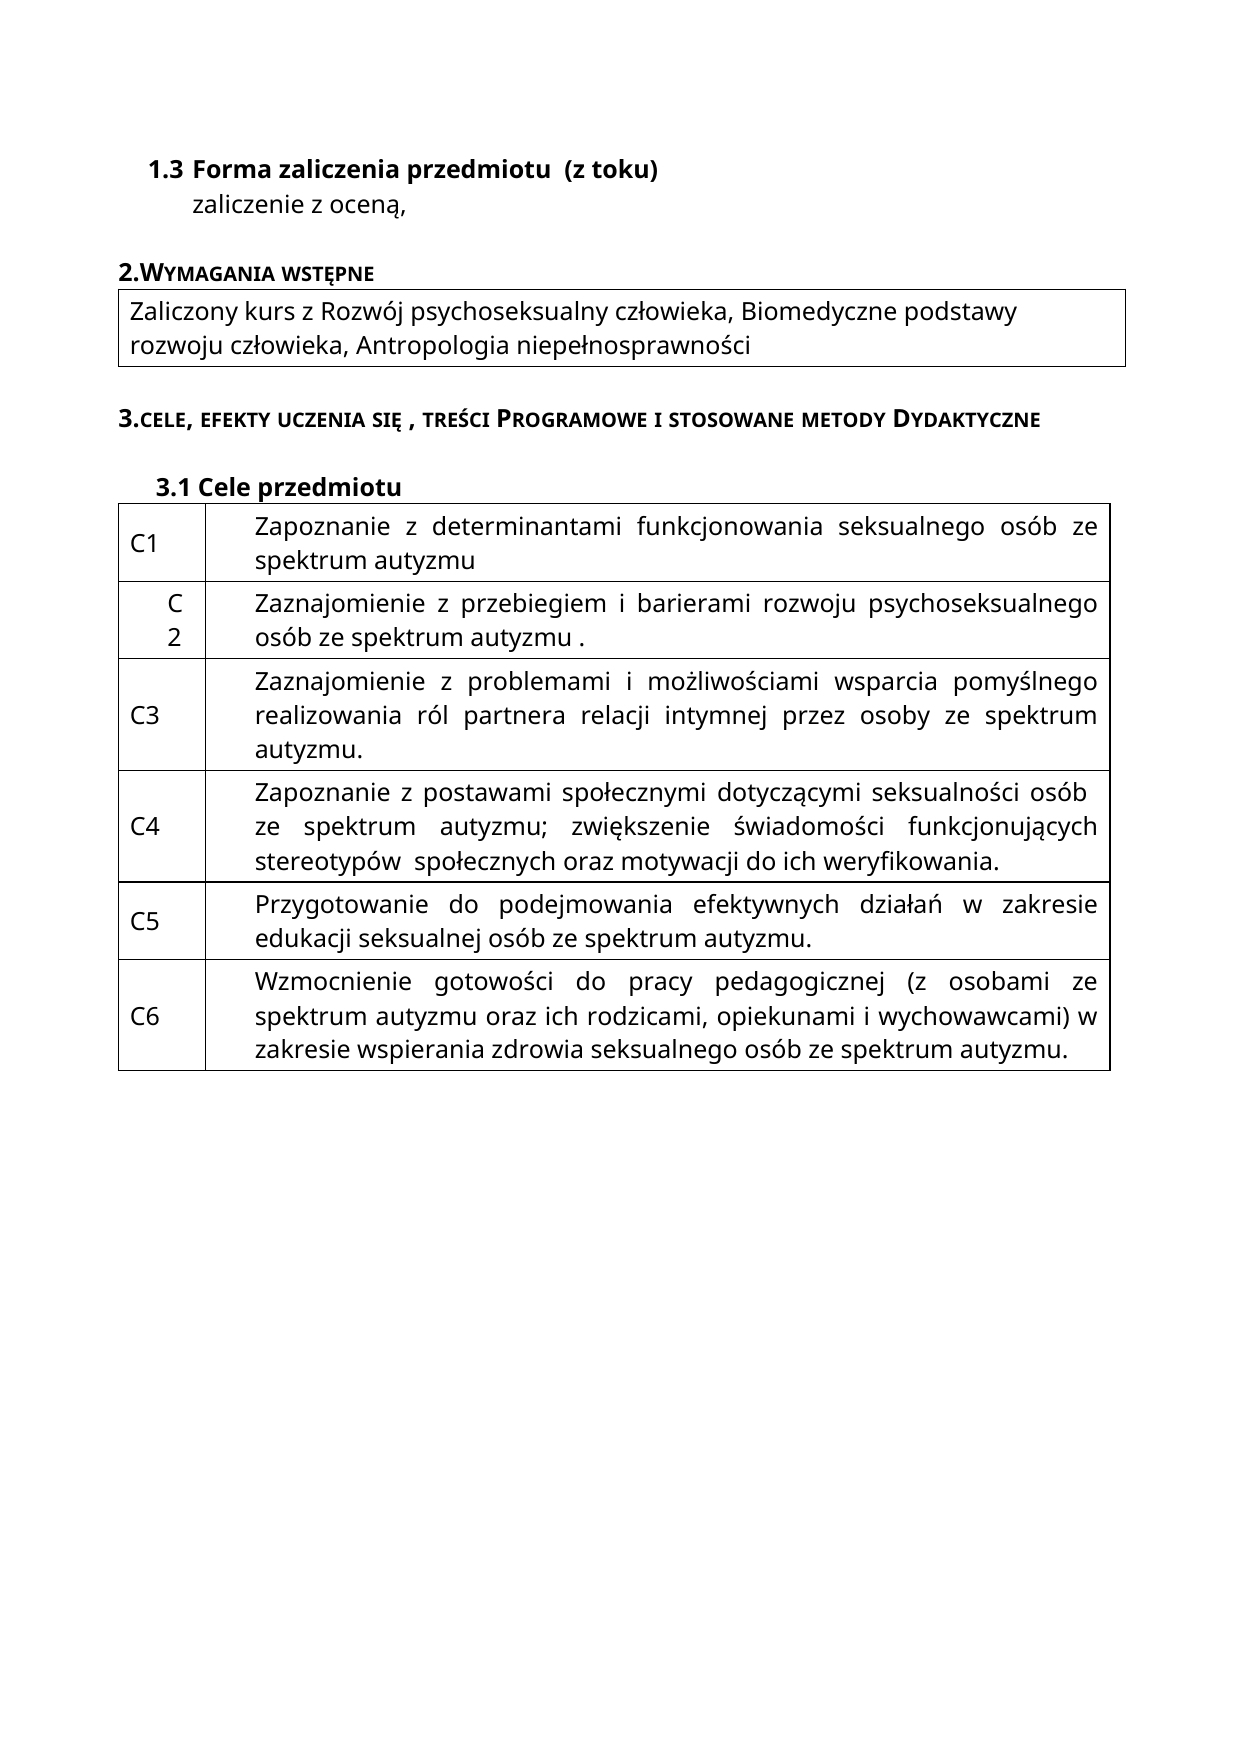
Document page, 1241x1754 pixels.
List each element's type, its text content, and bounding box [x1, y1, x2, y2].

table_cell C4 [119, 771, 205, 881]
table_cell C2 [119, 582, 205, 658]
table_cell C6 [119, 960, 205, 1070]
table_cell C5 [119, 883, 205, 959]
table_cell Zapoznanie z postawami społecznymi dotyczącymi seksualności osób ze spektrum autyzmu; zwiększenie świadomości funkcjonujących stereotypów społecznych oraz motywacji do ich weryfikowania. [206, 771, 1109, 881]
table_header Zaliczony kurs z Rozwój psychoseksualny człowieka, Biomedyczne podstawy rozwoju człowieka, Antropologia niepełnosprawności [119, 290, 1125, 366]
text 3.cele, efekty uczenia się , treści Programowe i stosowane metody Dydaktyczne [118, 401, 1122, 435]
text 3.1 Cele przedmiotu [156, 469, 1122, 503]
table_header Zapoznanie z determinantami funkcjonowania seksualnego osób ze spektrum autyzmu [206, 504, 1109, 581]
text 1.3 Forma zaliczenia przedmiotu (z toku) [148, 152, 1122, 186]
text 2.Wymagania wstępne [118, 254, 1122, 288]
table_cell Przygotowanie do podejmowania efektywnych działań w zakresie edukacji seksualnej osób ze spektrum autyzmu. [206, 883, 1109, 959]
table_cell C3 [119, 659, 205, 770]
table_header C1 [119, 504, 205, 581]
table_cell Zaznajomienie z problemami i możliwościami wsparcia pomyślnego realizowania ról partnera relacji intymnej przez osoby ze spektrum autyzmu. [206, 659, 1109, 770]
table_cell Zaznajomienie z przebiegiem i barierami rozwoju psychoseksualnego osób ze spektrum autyzmu . [206, 582, 1109, 658]
text zaliczenie z oceną, [148, 186, 1122, 220]
table_cell Wzmocnienie gotowości do pracy pedagogicznej (z osobami ze spektrum autyzmu oraz ich rodzicami, opiekunami i wychowawcami) w zakresie wspierania zdrowia seksualnego osób ze spektrum autyzmu. [206, 960, 1109, 1070]
